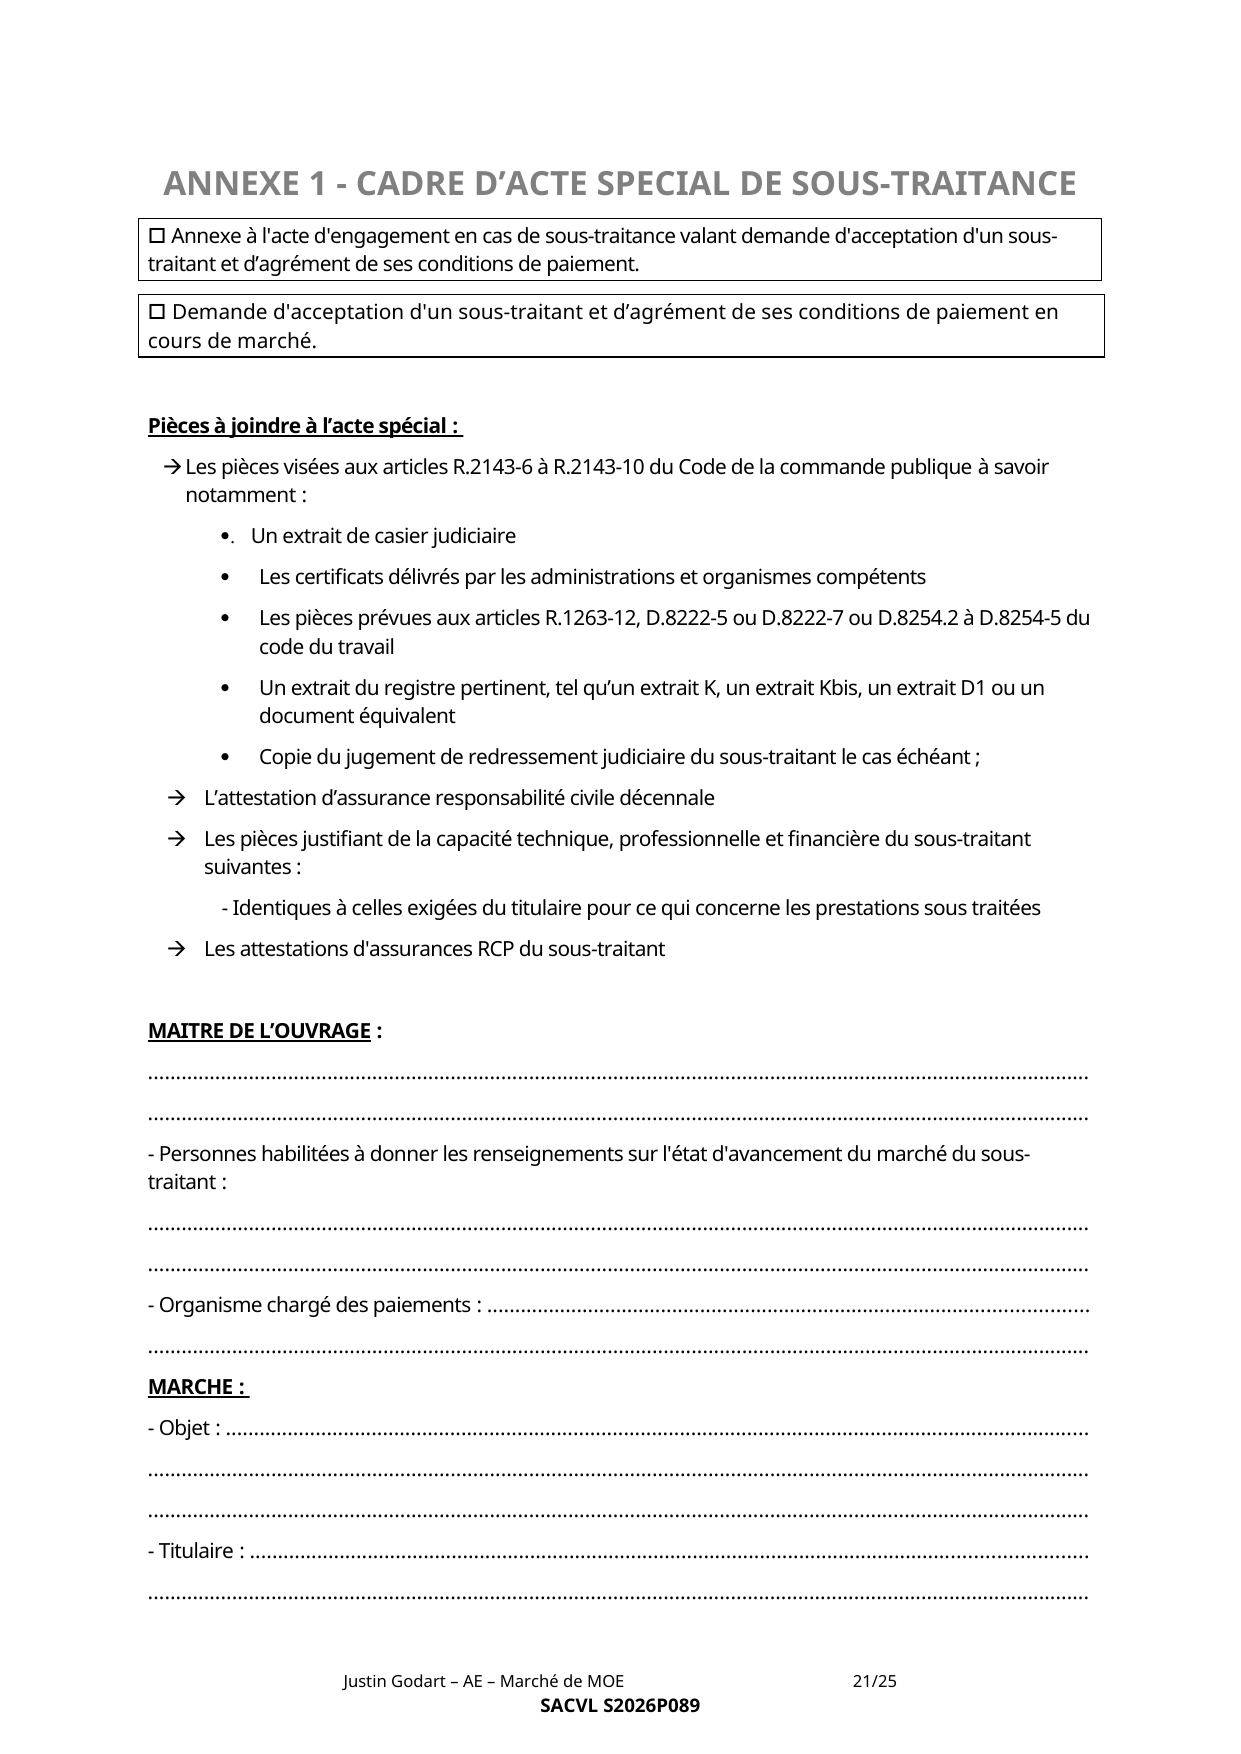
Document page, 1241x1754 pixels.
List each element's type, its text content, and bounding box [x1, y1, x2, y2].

text Demande d'acceptation d'un sous-traitant et d’agrément de ses conditions de paiement en cours de marché. [139, 295, 1104, 356]
text - Personnes habilitées à donner les renseignements sur l'état d'avancement du marché du sous-traitant : [148, 1139, 1093, 1196]
list Un extrait du registre pertinent, tel qu’un extrait K, un extrait Kbis, un extrait D1 ou un document équivalent [221, 673, 1093, 730]
list Les attestations d'assurances RCP du sous-traitant [166, 934, 1093, 963]
list Copie du jugement de redressement judiciaire du sous-traitant le cas échéant ; [221, 742, 1093, 771]
text - Titulaire : [148, 1536, 1093, 1564]
text MAITRE DE L’OUVRAGE : [148, 1016, 1093, 1045]
list Un extrait de casier judiciaire [221, 522, 1093, 550]
text Pièces à joindre à l’acte spécial : [148, 411, 1093, 440]
text - Objet : [148, 1413, 1093, 1442]
text - Identiques à celles exigées du titulaire pour ce qui concerne les prestations sous traitées [221, 893, 1093, 922]
list Les pièces prévues aux articles R.1263-12, D.8222-5 ou D.8222-7 ou D.8254.2 à D.8254-5 du code du travail [221, 603, 1093, 660]
list Les certificats délivrés par les administrations et organismes compétents [221, 562, 1093, 591]
text - Organisme chargé des paiements : [148, 1290, 1093, 1319]
list Les pièces visées aux articles R.2143-6 à R.2143-10 du Code de la commande publique à savoir notamment : [162, 452, 1093, 509]
text ANNEXE 1 - CADRE D’ACTE SPECIAL DE SOUS-TRAITANCE [148, 160, 1093, 206]
text MARCHE : [148, 1372, 1093, 1401]
list Les pièces justifiant de la capacité technique, professionnelle et financière du sous-traitant suivantes : [166, 824, 1093, 881]
text Annexe à l'acte d'engagement en cas de sous-traitance valant demande d'acceptation d'un sous-traitant et d’agrément de ses conditions de paiement. [139, 219, 1101, 280]
list L’attestation d’assurance responsabilité civile décennale [166, 783, 1093, 812]
